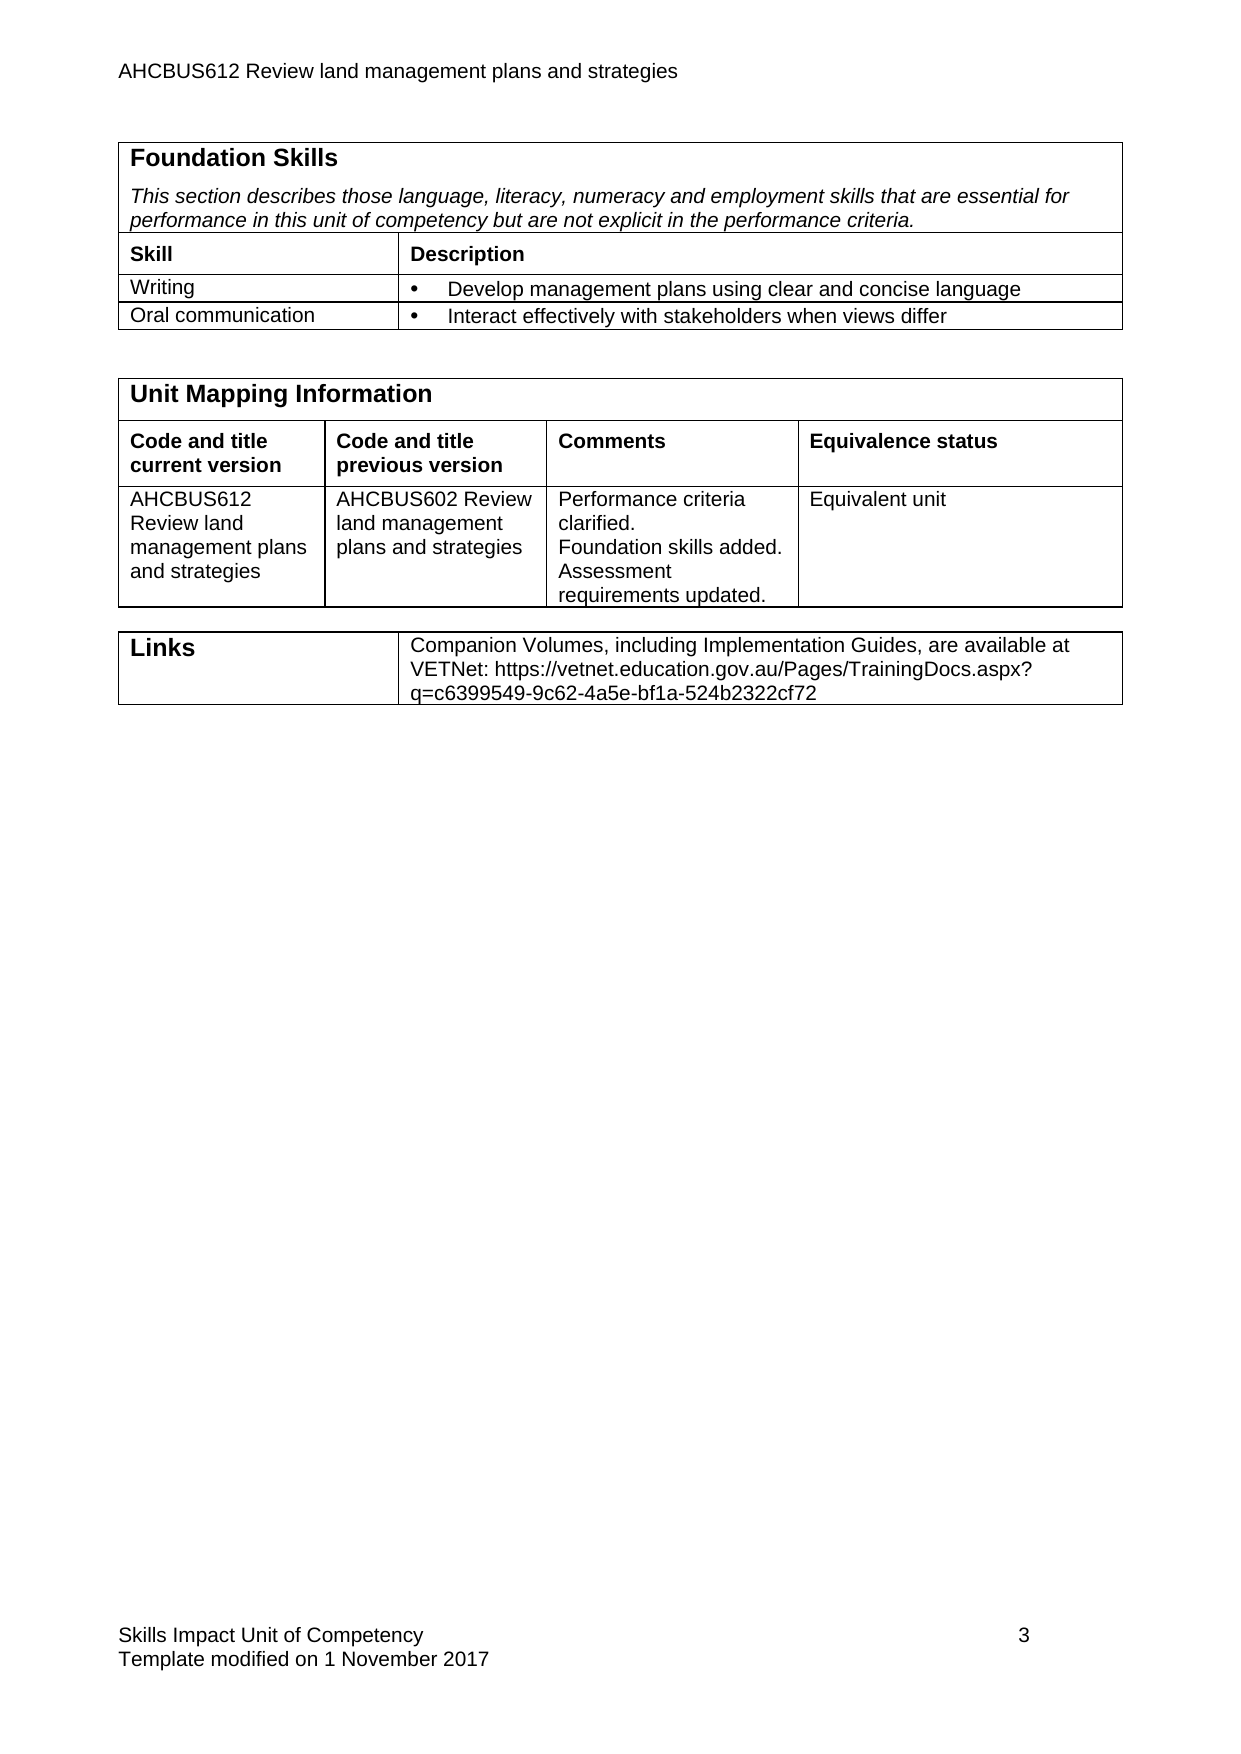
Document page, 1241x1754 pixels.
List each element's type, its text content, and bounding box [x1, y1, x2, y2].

table_cell Description [399, 233, 1122, 274]
table_cell AHCBUS612 Review land management plans and strategies [119, 487, 324, 606]
table_cell AHCBUS602 Review land management plans and strategies [326, 487, 546, 606]
table_cell Oral communication [119, 303, 398, 329]
table_cell Code and title previous version [326, 421, 546, 486]
table_cell Skill [119, 233, 398, 274]
table_cell Code and title current version [119, 421, 324, 486]
table_cell Develop management plans using clear and concise language [399, 275, 1122, 301]
table_header Unit Mapping Information [119, 379, 1122, 420]
table_cell Comments [547, 421, 798, 486]
table_cell Performance criteria clarified. Foundation skills added. Assessment requirements updated. [547, 487, 798, 606]
table_header Companion Volumes, including Implementation Guides, are available at VETNet: https://vetnet.education.gov.au/Pages/TrainingDocs.aspx?q=c6399549-9c62-4a5e-bf1a-524b2322cf72 [399, 633, 1122, 704]
table_cell Equivalent unit [799, 487, 1122, 606]
table_cell Interact effectively with stakeholders when views differ [399, 303, 1122, 329]
table_cell Equivalence status [799, 421, 1122, 486]
table_header Links [119, 633, 398, 704]
table_header Foundation Skills This section describes those language, literacy, numeracy and employment skills that are essential for performance in this unit of competency but are not explicit in the performance criteria. [119, 143, 1122, 232]
table_cell Writing [119, 275, 398, 301]
